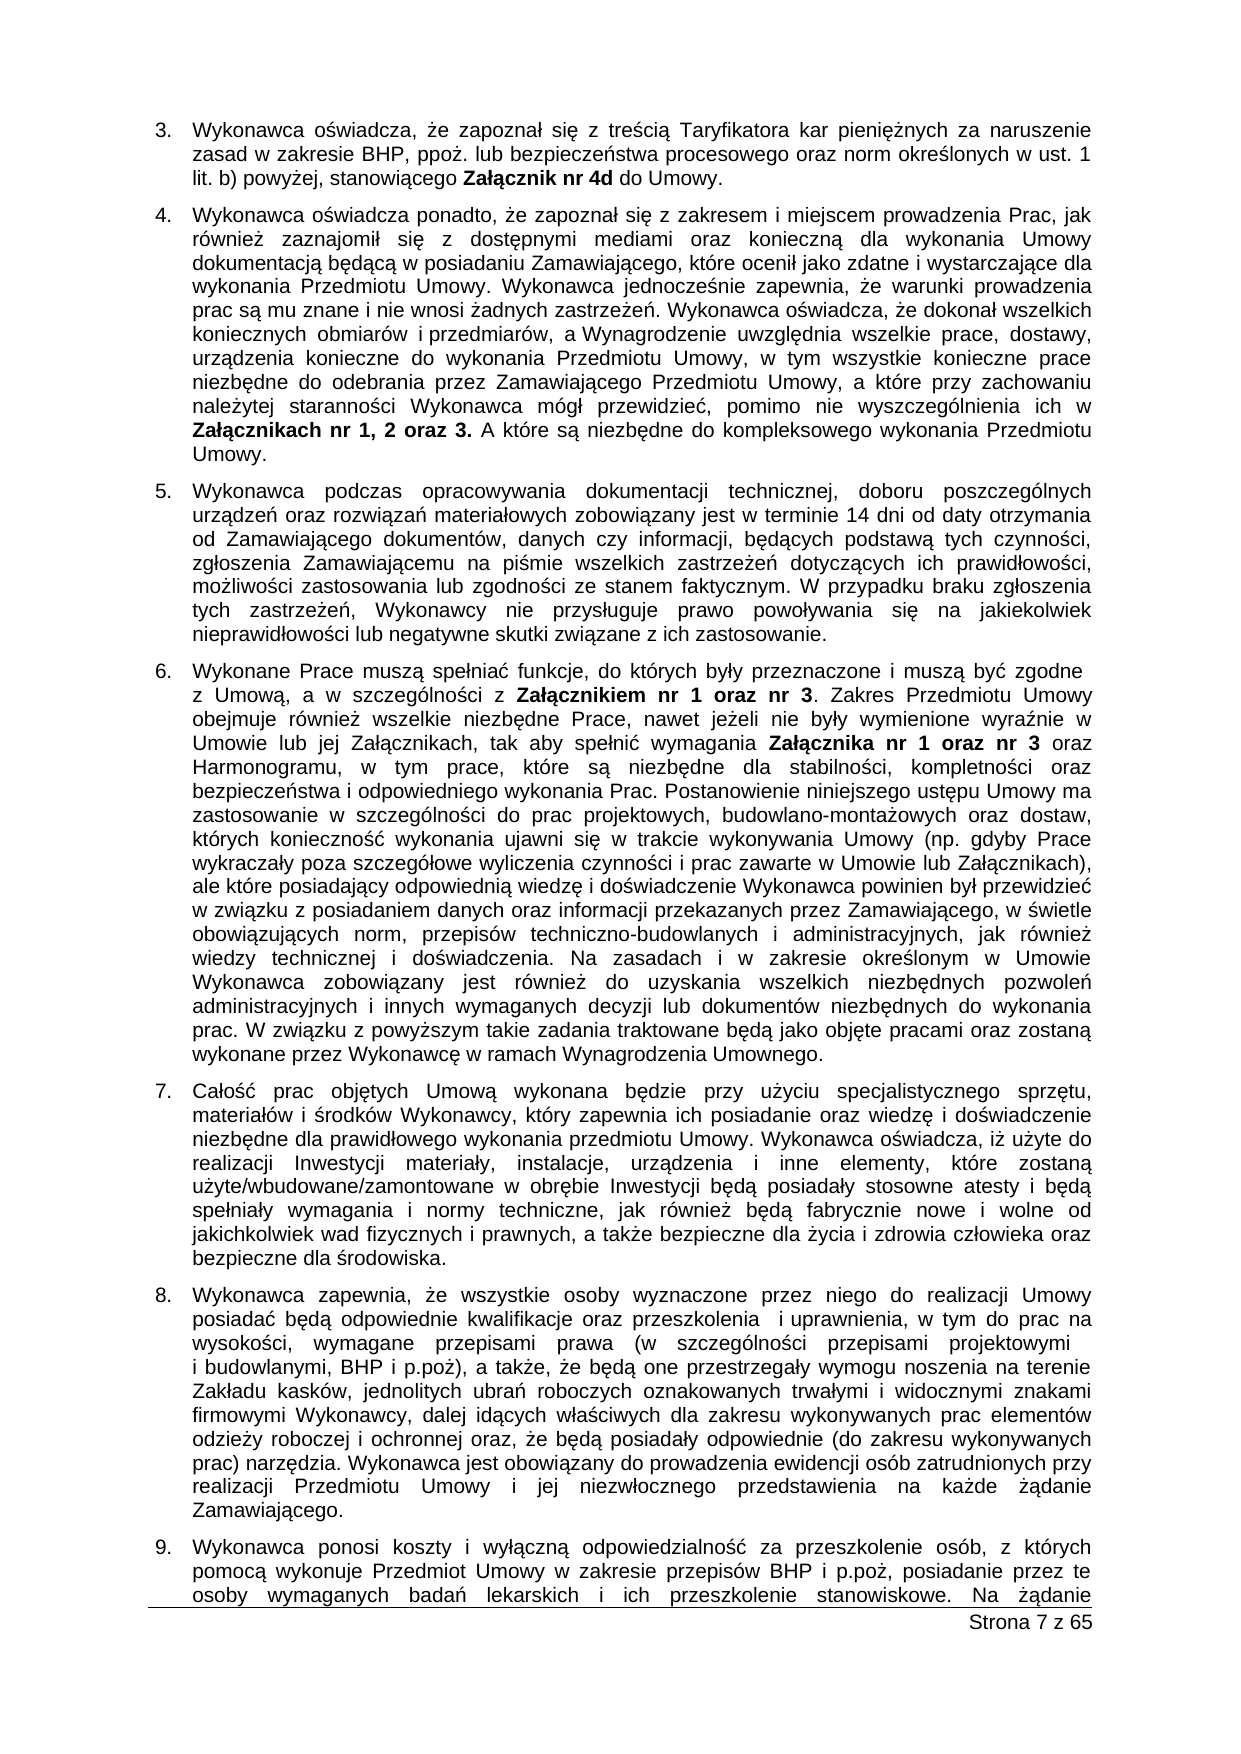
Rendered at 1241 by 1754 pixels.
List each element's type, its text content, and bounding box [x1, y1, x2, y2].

list Wykonane Prace muszą spełniać funkcje, do których były przeznaczone i muszą być zgodne z Umową, a w szczególności z Załącznikiem nr 1 oraz nr 3. Zakres Przedmiotu Umowy obejmuje również wszelkie niezbędne Prace, nawet jeżeli nie były wymienione wyraźnie w Umowie lub jej Załącznikach, tak aby spełnić wymagania Załącznika nr 1 oraz nr 3 oraz Harmonogramu, w tym prace, które są niezbędne dla stabilności, kompletności oraz bezpieczeństwa i odpowiedniego wykonania Prac. Postanowienie niniejszego ustępu Umowy ma zastosowanie w szczególności do prac projektowych, budowlano-montażowych oraz dostaw, których konieczność wykonania ujawni się w trakcie wykonywania Umowy (np. gdyby Prace wykraczały poza szczegółowe wyliczenia czynności i prac zawarte w Umowie lub Załącznikach), ale które posiadający odpowiednią wiedzę i doświadczenie Wykonawca powinien był przewidzieć w związku z posiadaniem danych oraz informacji przekazanych przez Zamawiającego, w świetle obowiązujących norm, przepisów techniczno-budowlanych i administracyjnych, jak również wiedzy technicznej i doświadczenia. Na zasadach i w zakresie określonym w Umowie Wykonawca zobowiązany jest również do uzyskania wszelkich niezbędnych pozwoleń administracyjnych i innych wymaganych decyzji lub dokumentów niezbędnych do wykonania prac. W związku z powyższym takie zadania traktowane będą jako objęte pracami oraz zostaną wykonane przez Wykonawcę w ramach Wynagrodzenia Umownego. [155, 659, 1092, 1066]
list Wykonawca oświadcza ponadto, że zapoznał się z zakresem i miejscem prowadzenia Prac, jak również zaznajomił się z dostępnymi mediami oraz konieczną dla wykonania Umowy dokumentacją będącą w posiadaniu Zamawiającego, które ocenił jako zdatne i wystarczające dla wykonania Przedmiotu Umowy. Wykonawca jednocześnie zapewnia, że warunki prowadzenia prac są mu znane i nie wnosi żadnych zastrzeżeń. Wykonawca oświadcza, że dokonał wszelkich koniecznych obmiarów i przedmiarów, a Wynagrodzenie uwzględnia wszelkie prace, dostawy, urządzenia konieczne do wykonania Przedmiotu Umowy, w tym wszystkie konieczne prace niezbędne do odebrania przez Zamawiającego Przedmiotu Umowy, a które przy zachowaniu należytej staranności Wykonawca mógł przewidzieć, pomimo nie wyszczególnienia ich w Załącznikach nr 1, 2 oraz 3. A które są niezbędne do kompleksowego wykonania Przedmiotu Umowy. [155, 202, 1092, 466]
list Wykonawca oświadcza, że zapoznał się z treścią Taryfikatora kar pieniężnych za naruszenie zasad w zakresie BHP, ppoż. lub bezpieczeństwa procesowego oraz norm określonych w ust. 1 lit. b) powyżej, stanowiącego Załącznik nr 4d do Umowy. [155, 118, 1092, 190]
list Wykonawca podczas opracowywania dokumentacji technicznej, doboru poszczególnych urządzeń oraz rozwiązań materiałowych zobowiązany jest w terminie 14 dni od daty otrzymania od Zamawiającego dokumentów, danych czy informacji, będących podstawą tych czynności, zgłoszenia Zamawiającemu na piśmie wszelkich zastrzeżeń dotyczących ich prawidłowości, możliwości zastosowania lub zgodności ze stanem faktycznym. W przypadku braku zgłoszenia tych zastrzeżeń, Wykonawcy nie przysługuje prawo powoływania się na jakiekolwiek nieprawidłowości lub negatywne skutki związane z ich zastosowanie. [155, 478, 1092, 646]
list Wykonawca zapewnia, że wszystkie osoby wyznaczone przez niego do realizacji Umowy posiadać będą odpowiednie kwalifikacje oraz przeszkolenia i uprawnienia, w tym do prac na wysokości, wymagane przepisami prawa (w szczególności przepisami projektowymi i budowlanymi, BHP i p.poż), a także, że będą one przestrzegały wymogu noszenia na terenie Zakładu kasków, jednolitych ubrań roboczych oznakowanych trwałymi i widocznymi znakami firmowymi Wykonawcy, dalej idących właściwych dla zakresu wykonywanych prac elementów odzieży roboczej i ochronnej oraz, że będą posiadały odpowiednie (do zakresu wykonywanych prac) narzędzia. Wykonawca jest obowiązany do prowadzenia ewidencji osób zatrudnionych przy realizacji Przedmiotu Umowy i jej niezwłocznego przedstawienia na każde żądanie Zamawiającego. [155, 1283, 1092, 1522]
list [155, 1535, 1092, 1607]
list Całość prac objętych Umową wykonana będzie przy użyciu specjalistycznego sprzętu, materiałów i środków Wykonawcy, który zapewnia ich posiadanie oraz wiedzę i doświadczenie niezbędne dla prawidłowego wykonania przedmiotu Umowy. Wykonawca oświadcza, iż użyte do realizacji Inwestycji materiały, instalacje, urządzenia i inne elementy, które zostaną użyte/wbudowane/zamontowane w obrębie Inwestycji będą posiadały stosowne atesty i będą spełniały wymagania i normy techniczne, jak również będą fabrycznie nowe i wolne od jakichkolwiek wad fizycznych i prawnych, a także bezpieczne dla życia i zdrowia człowieka oraz bezpieczne dla środowiska. [155, 1078, 1092, 1270]
